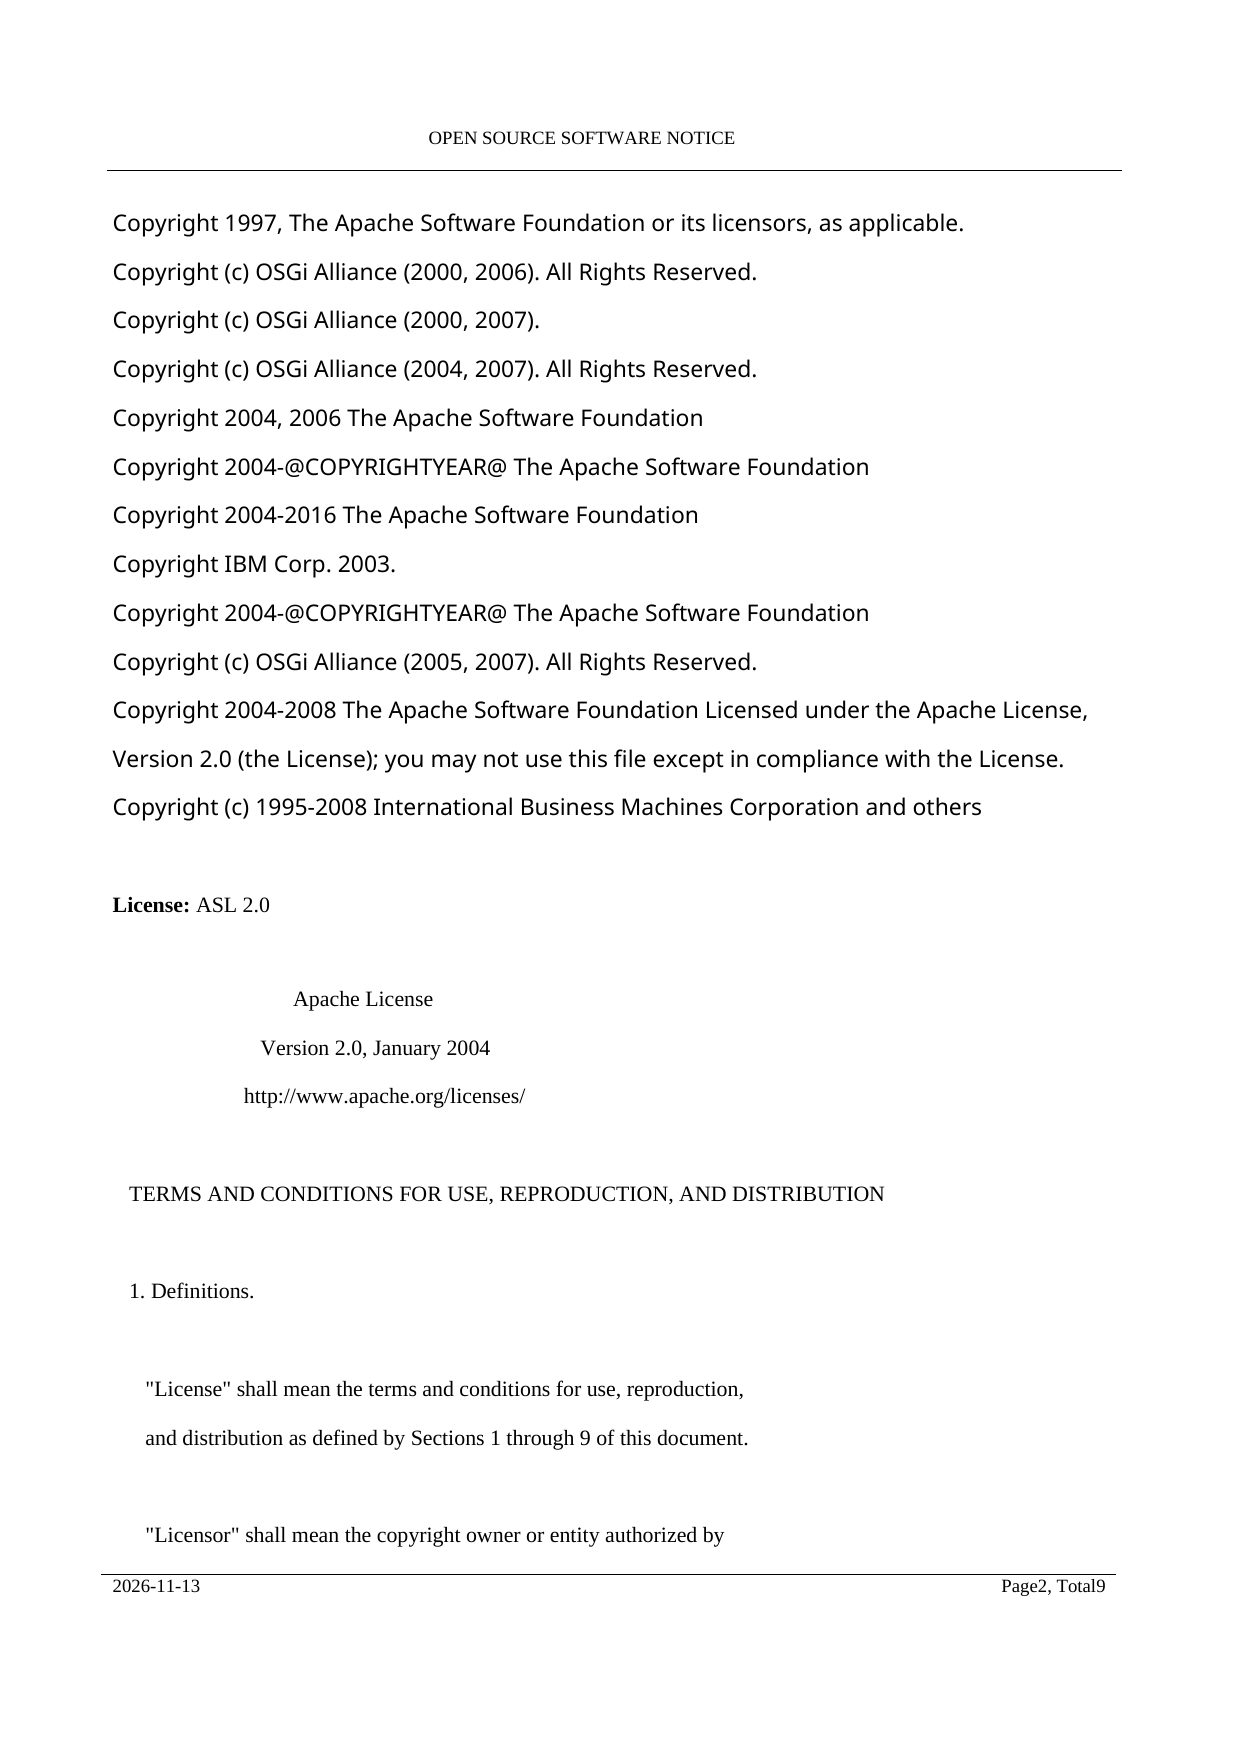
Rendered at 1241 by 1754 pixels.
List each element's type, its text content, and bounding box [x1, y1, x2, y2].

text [112, 206, 1128, 775]
text Copyright (c) 1995-2008 International Business Machines Corporation and others [112, 791, 1128, 872]
text License: ASL 2.0 [112, 888, 1128, 921]
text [112, 933, 1128, 1551]
